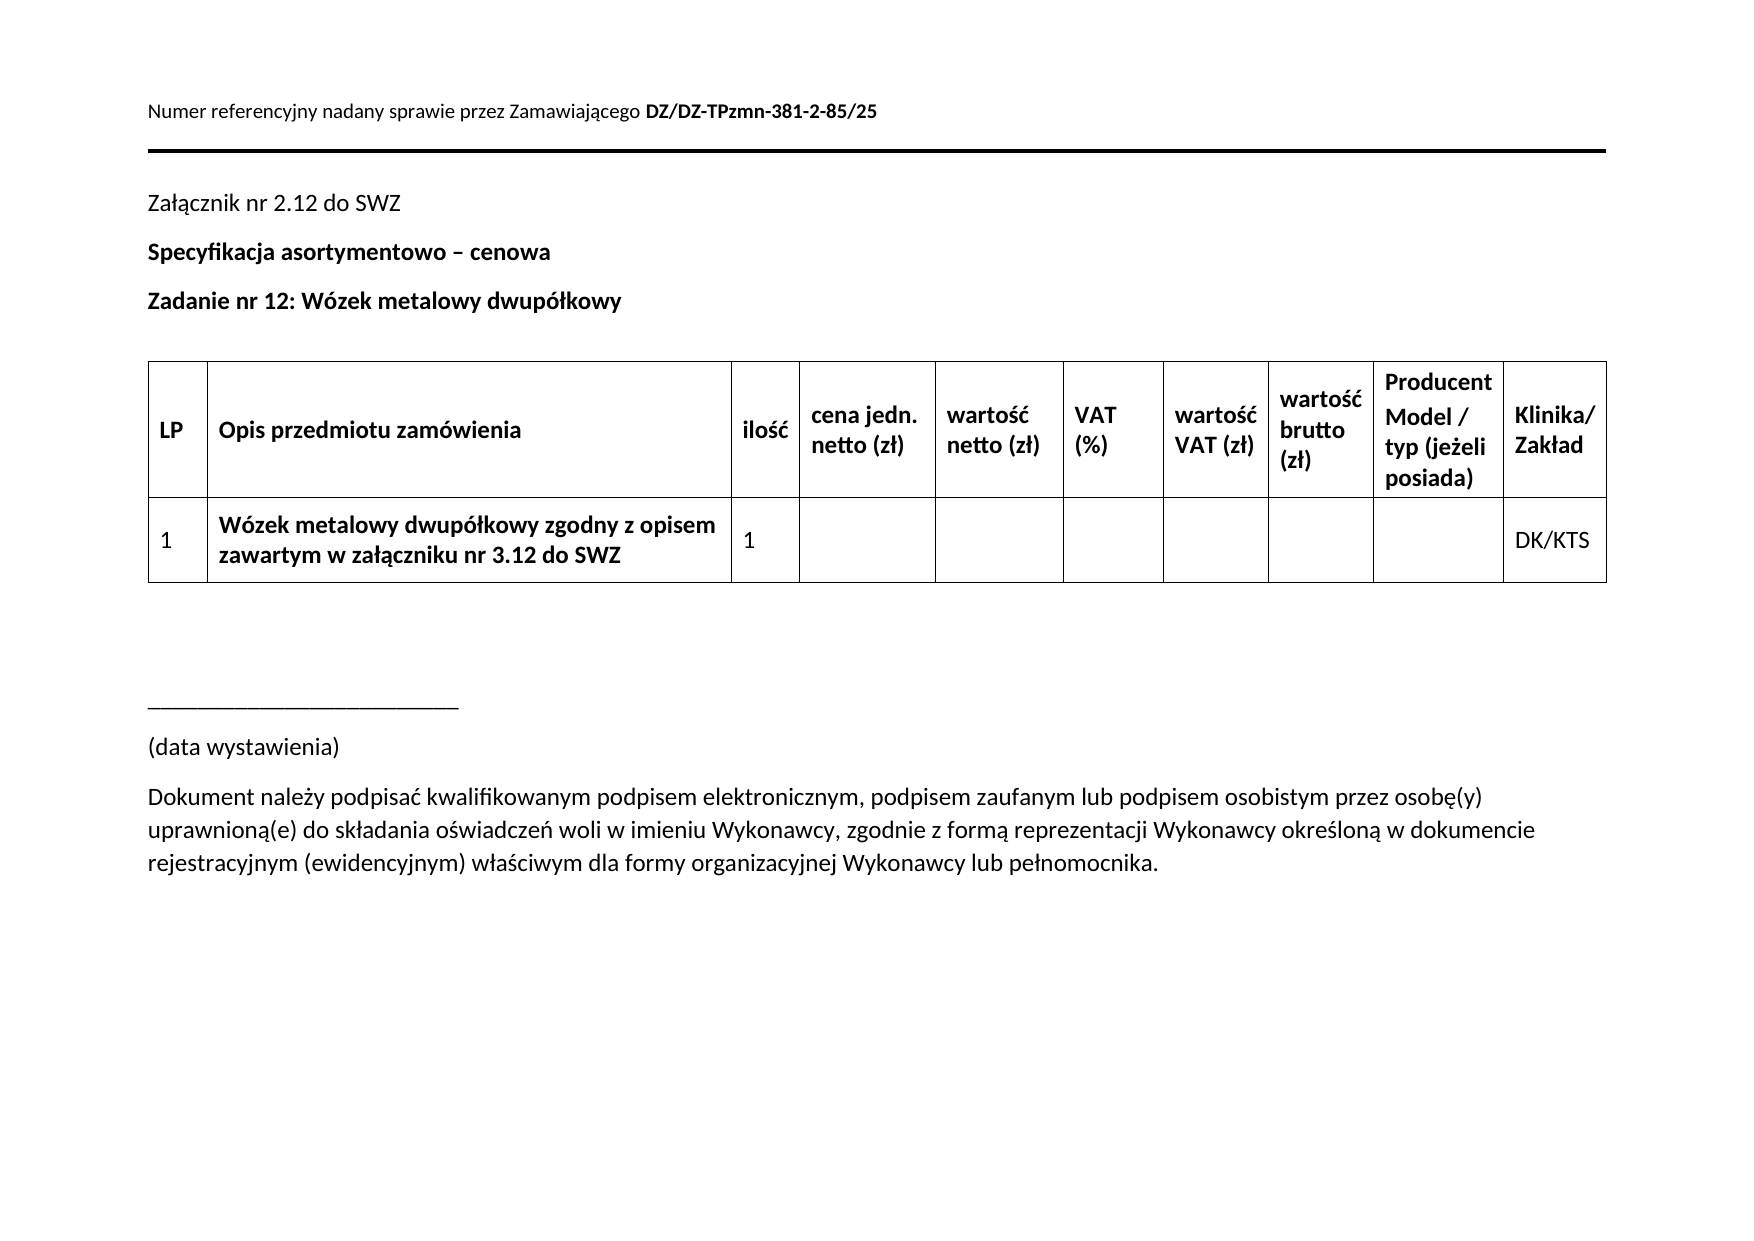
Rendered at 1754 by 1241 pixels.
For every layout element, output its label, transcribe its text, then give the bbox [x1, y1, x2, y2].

table_cell [1164, 498, 1268, 582]
table_cell Wózek metalowy dwupółkowy zgodny z opisem zawartym w załączniku nr 3.12 do SWZ [208, 498, 731, 582]
text (data wystawienia) [148, 731, 1606, 762]
text _________________________ [148, 682, 1606, 712]
table_cell DK/KTS [1504, 498, 1606, 582]
table_header VAT (%) [1064, 362, 1163, 497]
table_cell [936, 498, 1063, 582]
table_header Producent Model / typ (jeżeli posiada) [1374, 362, 1503, 497]
text Dokument należy podpisać kwalifikowanym podpisem elektronicznym, podpisem zaufanym lub podpisem osobistym przez osobę(y) uprawnioną(e) do składania oświadczeń woli w imieniu Wykonawcy, zgodnie z formą reprezentacji Wykonawcy określoną w dokumencie rejestracyjnym (ewidencyjnym) właściwym dla formy organizacyjnej Wykonawcy lub pełnomocnika. [148, 781, 1606, 877]
table_header wartość brutto (zł) [1269, 362, 1373, 497]
table_cell [1374, 498, 1503, 582]
text Specyfikacja asortymentowo – cenowa [148, 236, 1606, 266]
table_header ilość [732, 362, 799, 497]
table_cell 1 [149, 498, 207, 582]
table_header Opis przedmiotu zamówienia [208, 362, 731, 497]
table_header LP [149, 362, 207, 497]
table_header cena jedn. netto (zł) [800, 362, 935, 497]
table_cell [800, 498, 935, 582]
table_header wartość netto (zł) [936, 362, 1063, 497]
table_cell [1064, 498, 1163, 582]
table_cell 1 [732, 498, 799, 582]
table_header wartość VAT (zł) [1164, 362, 1268, 497]
text Załącznik nr 2.12 do SWZ [148, 187, 1606, 217]
text Zadanie nr 12: Wózek metalowy dwupółkowy [148, 285, 1606, 315]
table_cell [1269, 498, 1373, 582]
table_header Klinika/ Zakład [1504, 362, 1606, 497]
